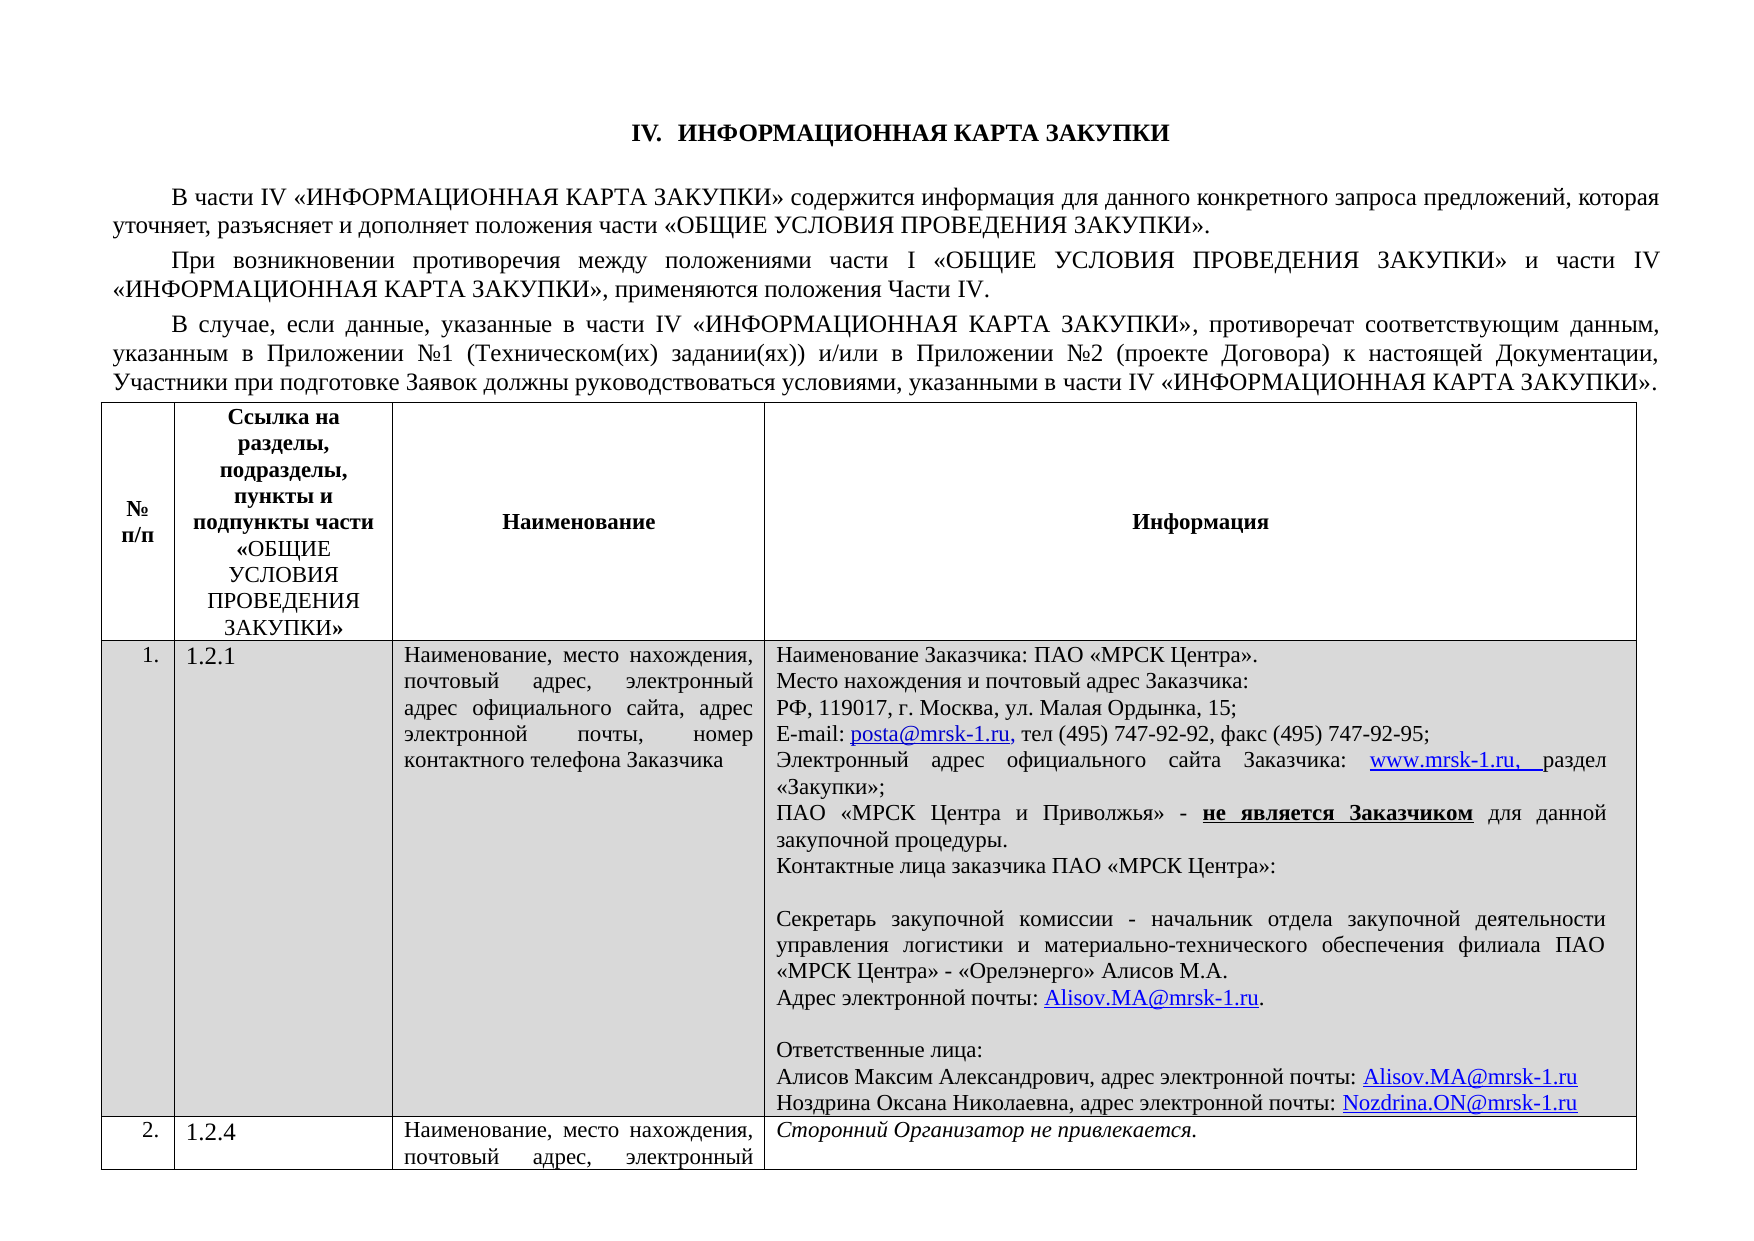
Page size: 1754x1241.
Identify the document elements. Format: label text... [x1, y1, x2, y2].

subtitle ИНФОРМАЦИОННАЯ КАРТА ЗАКУПКИ [112, 118, 1660, 147]
text При возникновении противоречия между положениями части I «ОБЩИЕ УСЛОВИЯ ПРОВЕДЕНИЯ ЗАКУПКИ» и части IV «ИНФОРМАЦИОННАЯ КАРТА ЗАКУПКИ», применяются положения Части IV. [112, 246, 1660, 303]
table_cell 1.2.1 [175, 641, 392, 1116]
table_cell [102, 1117, 174, 1169]
table_header Ссылка на разделы, подразделы, пункты и подпункты части «ОБЩИЕ УСЛОВИЯ ПРОВЕДЕНИЯ ЗАКУПКИ» [175, 403, 392, 640]
table_header № п/п [102, 403, 174, 640]
text В случае, если данные, указанные в части IV «ИНФОРМАЦИОННАЯ КАРТА ЗАКУПКИ», противоречат соответствующим данным, указанным в Приложении №1 (Техническом(их) задании(ях)) и/или в Приложении №2 (проекте Договора) к настоящей Документации, Участники при подготовке Заявок должны руководствоваться условиями, указанными в части IV «ИНФОРМАЦИОННАЯ КАРТА ЗАКУПКИ». [112, 309, 1660, 396]
table_header Информация [765, 403, 1636, 640]
table_cell 1.2.4 [175, 1117, 392, 1169]
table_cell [765, 1117, 1636, 1169]
text В части IV «ИНФОРМАЦИОННАЯ КАРТА ЗАКУПКИ» содержится информация для данного конкретного запроса предложений, которая уточняет, разъясняет и дополняет положения части «ОБЩИЕ УСЛОВИЯ ПРОВЕДЕНИЯ ЗАКУПКИ». [112, 182, 1660, 239]
table_cell [102, 641, 174, 1116]
table_cell Наименование, место нахождения, почтовый адрес, электронный адрес официального сайта, адрес электронной почты, номер контактного телефона Заказчика [393, 641, 764, 1116]
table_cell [393, 1117, 764, 1169]
table_cell Наименование Заказчика: ПАО «МРСК Центра». Место нахождения и почтовый адрес Заказчика: РФ, 119017, г. Москва, ул. Малая Ордынка, 15; E-mail: posta@mrsk-1.ru, тел (495) 747-92-92, факс (495) 747-92-95; Электронный адрес официального сайта Заказчика: www.mrsk-1.ru, раздел «Закупки»; ПАО «МРСК Центра и Приволжья» - не является Заказчиком для данной закупочной процедуры. Контактные лица заказчика ПАО «МРСК Центра»: Секретарь закупочной комиссии - начальник отдела закупочной деятельности управления логистики и материально-технического обеспечения филиала ПАО «МРСК Центра» - «Орелэнерго» Алисов М.А. Адрес электронной почты: Alisov.MA@mrsk-1.ru. Ответственные лица: Алисов Максим Александрович, адрес электронной почты: Alisov.MA@mrsk-1.ru Ноздрина Оксана Николаевна, адрес электронной почты: Nozdrina.ON@mrsk-1.ru [765, 641, 1636, 1116]
table_header Наименование [393, 403, 764, 640]
